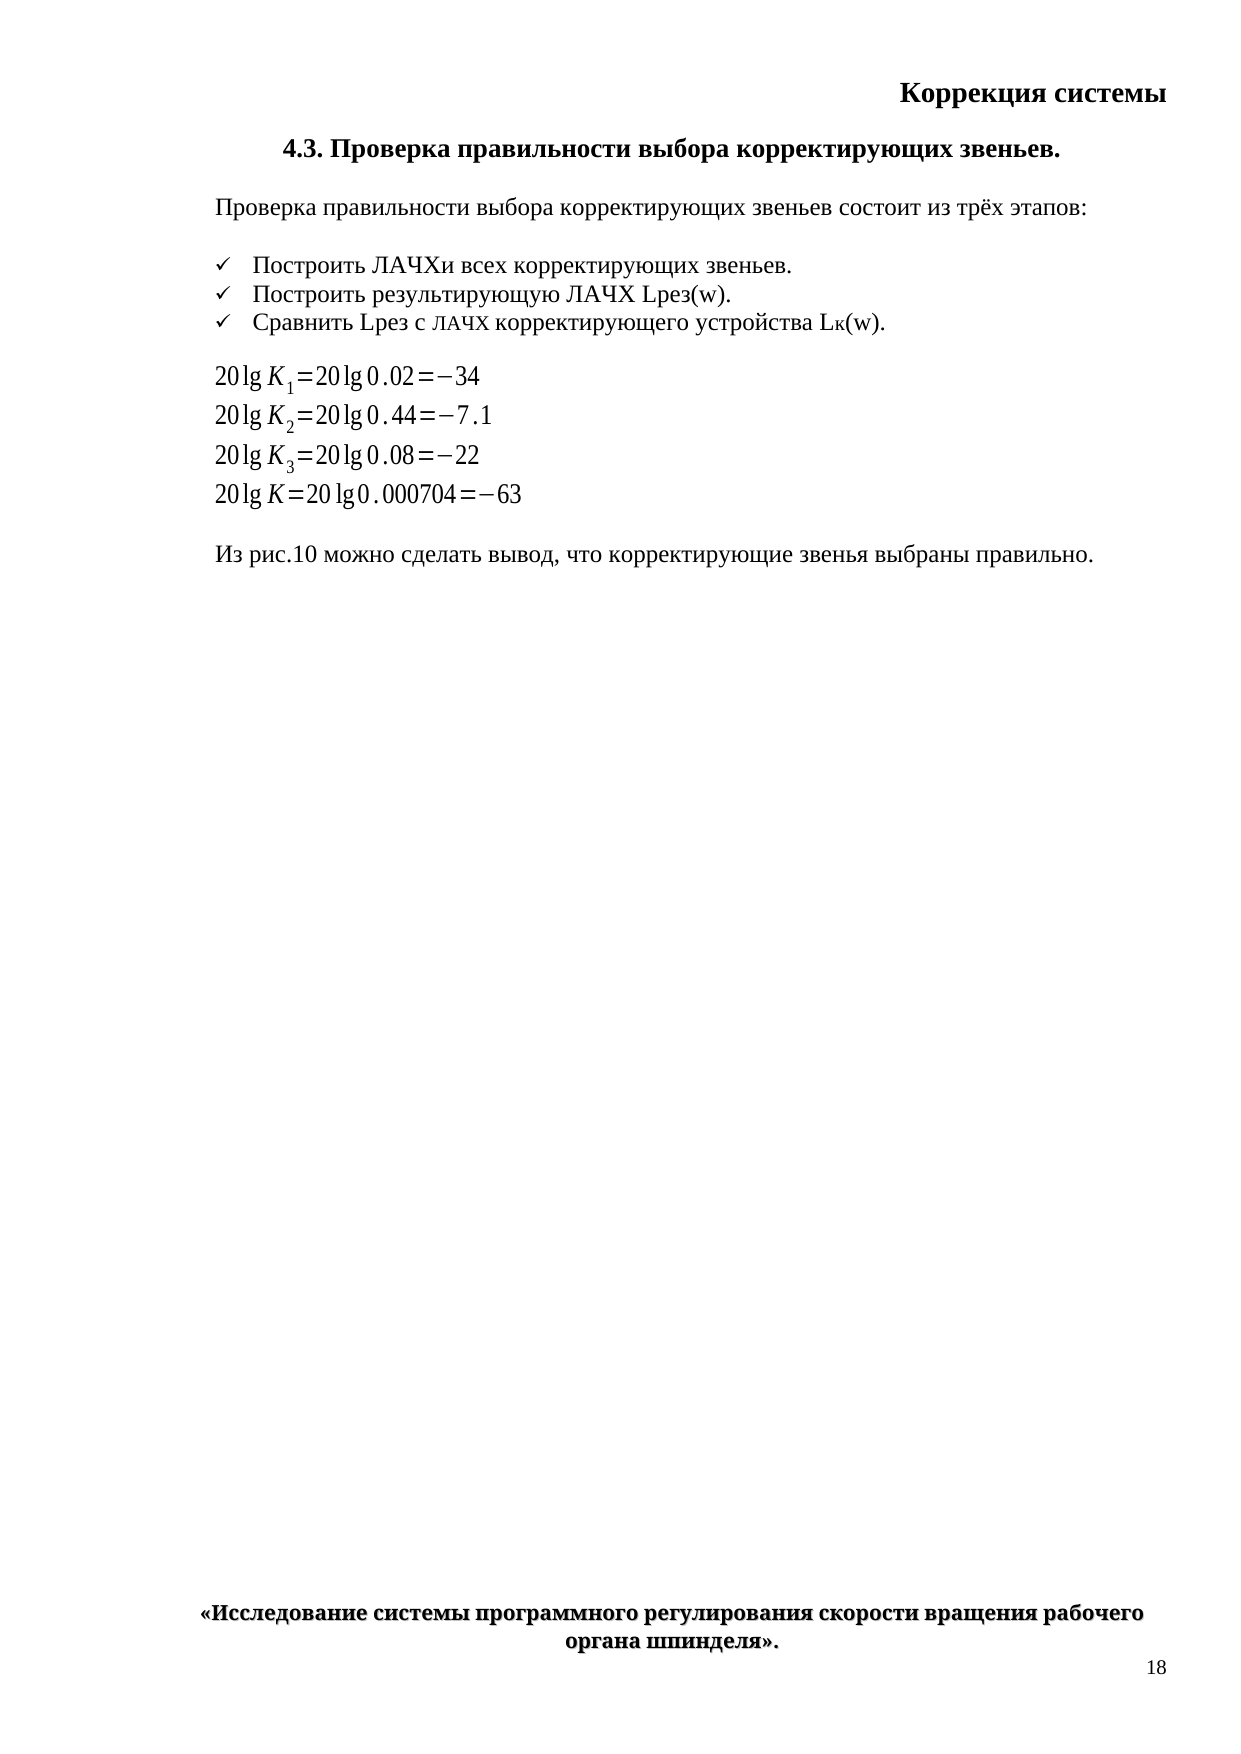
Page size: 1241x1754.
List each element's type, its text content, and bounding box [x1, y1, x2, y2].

list Построить результирующую ЛАЧХ Lрез(w). [177, 279, 1167, 307]
list Сравнить Lрез с ЛАЧХ корректирующего устройства Lк(w). [177, 307, 1167, 336]
subtitle 4.3. Проверка правильности выбора корректирующих звеньев. [177, 133, 1167, 164]
list Построить ЛАЧХи всех корректирующих звеньев. [177, 250, 1167, 279]
text Из рис.10 можно сделать вывод, что корректирующие звенья выбраны правильно. [177, 539, 1167, 568]
text Проверка правильности выбора корректирующих звеньев состоит из трёх этапов: [215, 192, 1167, 221]
